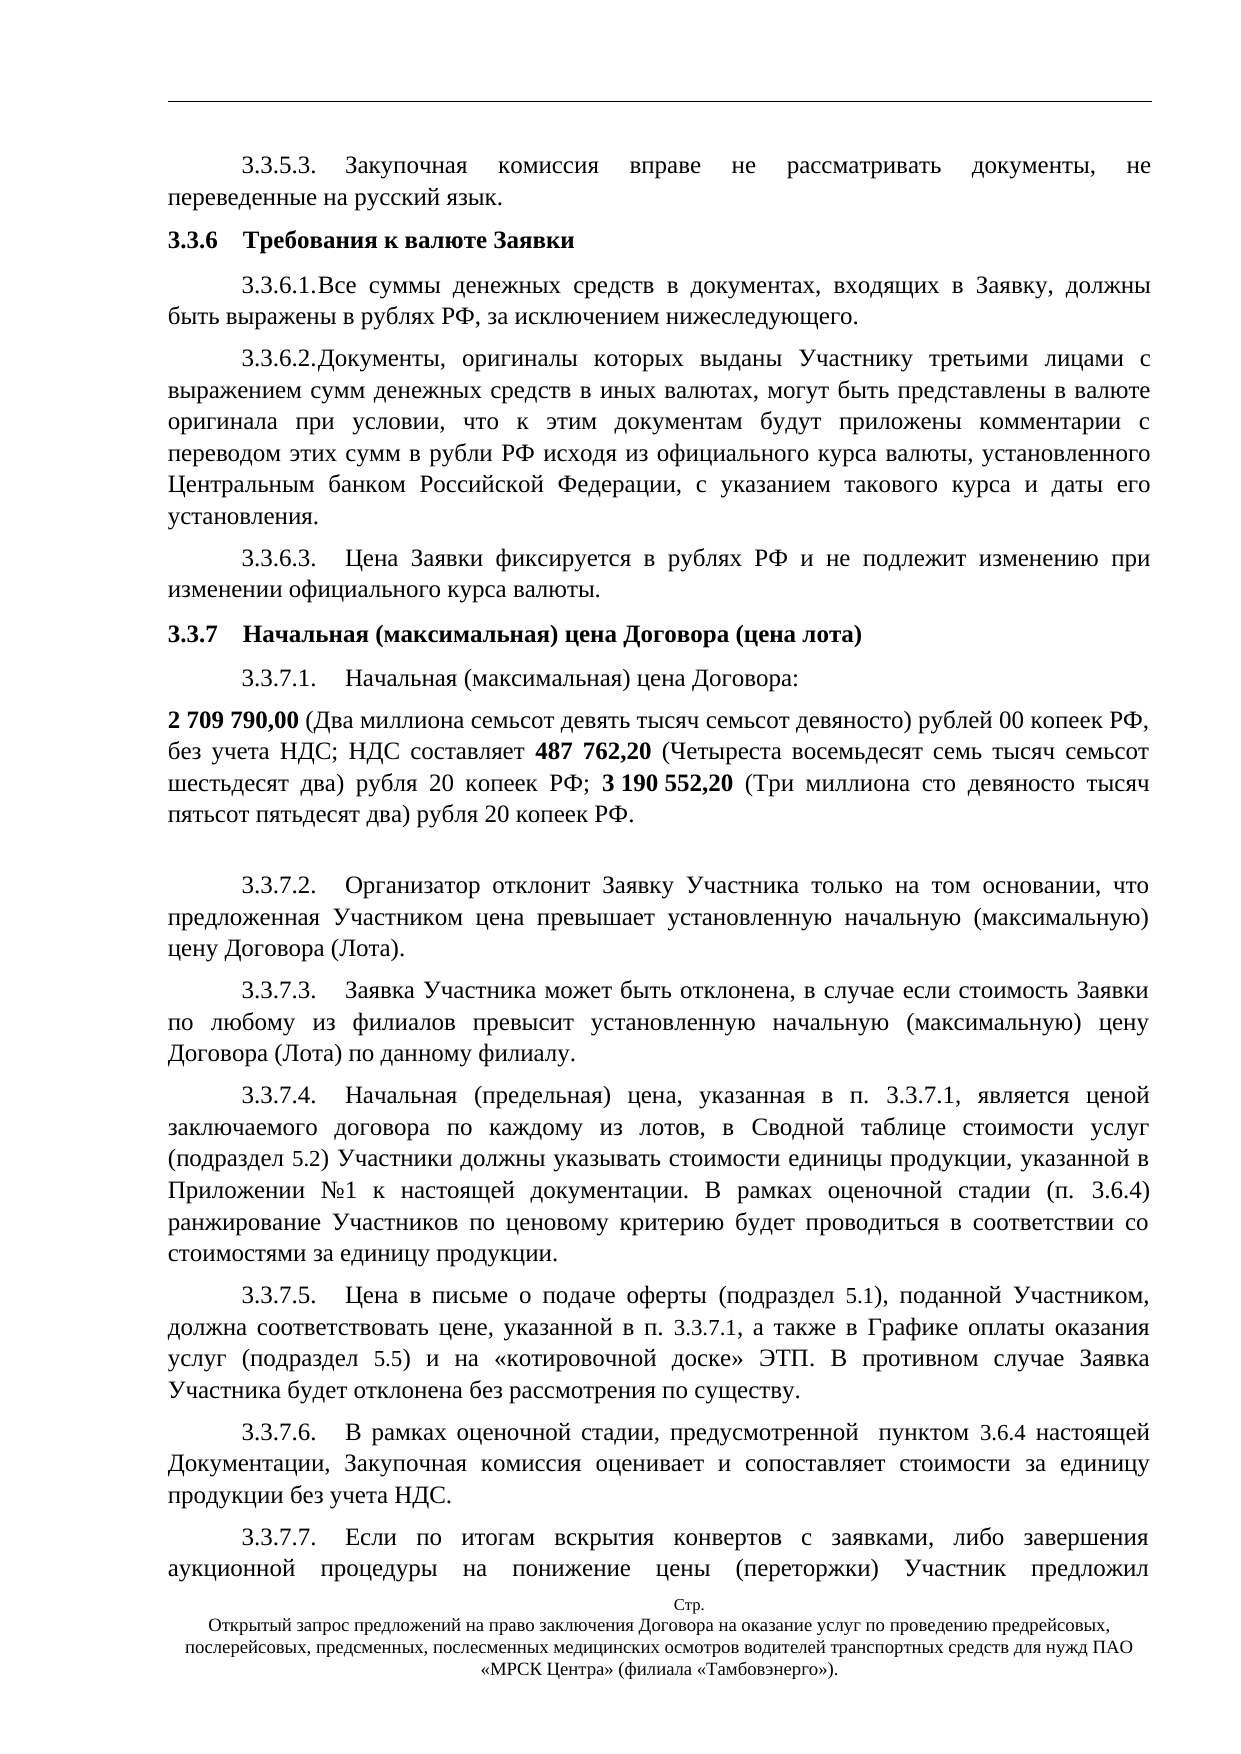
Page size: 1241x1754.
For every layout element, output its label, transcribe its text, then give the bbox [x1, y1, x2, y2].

list В рамках оценочной стадии, предусмотренной пунктом 3.6.4 настоящей Документации, Закупочная комиссия оценивает и сопоставляет стоимости за единицу продукции без учета НДС. [168, 1417, 1150, 1509]
list Заявка Участника может быть отклонена, в случае если стоимость Заявки по любому из филиалов превысит установленную начальную (максимальную) цену Договора (Лота) по данному филиалу. [168, 975, 1150, 1067]
list Начальная (предельная) цена, указанная в п. 3.3.7.1, является ценой заключаемого договора по каждому из лотов, в Сводной таблице стоимости услуг (подраздел 5.2) Участники должны указывать стоимости единицы продукции, указанной в Приложении №1 к настоящей документации. В рамках оценочной стадии (п. 3.6.4) ранжирование Участников по ценовому критерию будет проводиться в соответствии со стоимостями за единицу продукции. [168, 1080, 1150, 1267]
subtitle Требования к валюте Заявки [168, 226, 1152, 254]
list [168, 1522, 1150, 1582]
subtitle Начальная (максимальная) цена Договора (цена лота) [168, 619, 1152, 647]
list Документы, оригиналы которых выданы Участнику третьими лицами с выражением сумм денежных средств в иных валютах, могут быть представлены в валюте оригинала при условии, что к этим документам будут приложены комментарии с переводом этих сумм в рубли РФ исходя из официального курса валюты, установленного Центральным банком Российской Федерации, с указанием такового курса и даты его установления. [168, 343, 1152, 530]
list Все суммы денежных средств в документах, входящих в Заявку, должны быть выражены в рублях РФ, за исключением нижеследующего. [168, 270, 1152, 330]
list Цена в письме о подаче оферты (подраздел 5.1), поданной Участником, должна соответствовать цене, указанной в п. 3.3.7.1, а также в Графике оплаты оказания услуг (подраздел 5.5) и на «котировочной доске» ЭТП. В противном случае Заявка Участника будет отклонена без рассмотрения по существу. [168, 1280, 1150, 1403]
text 2 709 790,00 (Два миллиона семьсот девять тысяч семьсот девяносто) рублей 00 копеек РФ, без учета НДС; НДС составляет 487 762,20 (Четыреста восемьдесят семь тысяч семьсот шестьдесят два) рубля 20 копеек РФ; 3 190 552,20 (Три миллиона сто девяносто тысяч пятьсот пятьдесят два) рубля 20 копеек РФ. [168, 705, 1150, 828]
list Закупочная комиссия вправе не рассматривать документы, не переведенные на русский язык. [168, 150, 1152, 210]
list Начальная (максимальная) цена Договора: [168, 663, 1150, 691]
list Цена Заявки фиксируется в рублях РФ и не подлежит изменению при изменении официального курса валюты. [168, 543, 1152, 603]
list Организатор отклонит Заявку Участника только на том основании, что предложенная Участником цена превышает установленную начальную (максимальную) цену Договора (Лота). [168, 870, 1150, 962]
